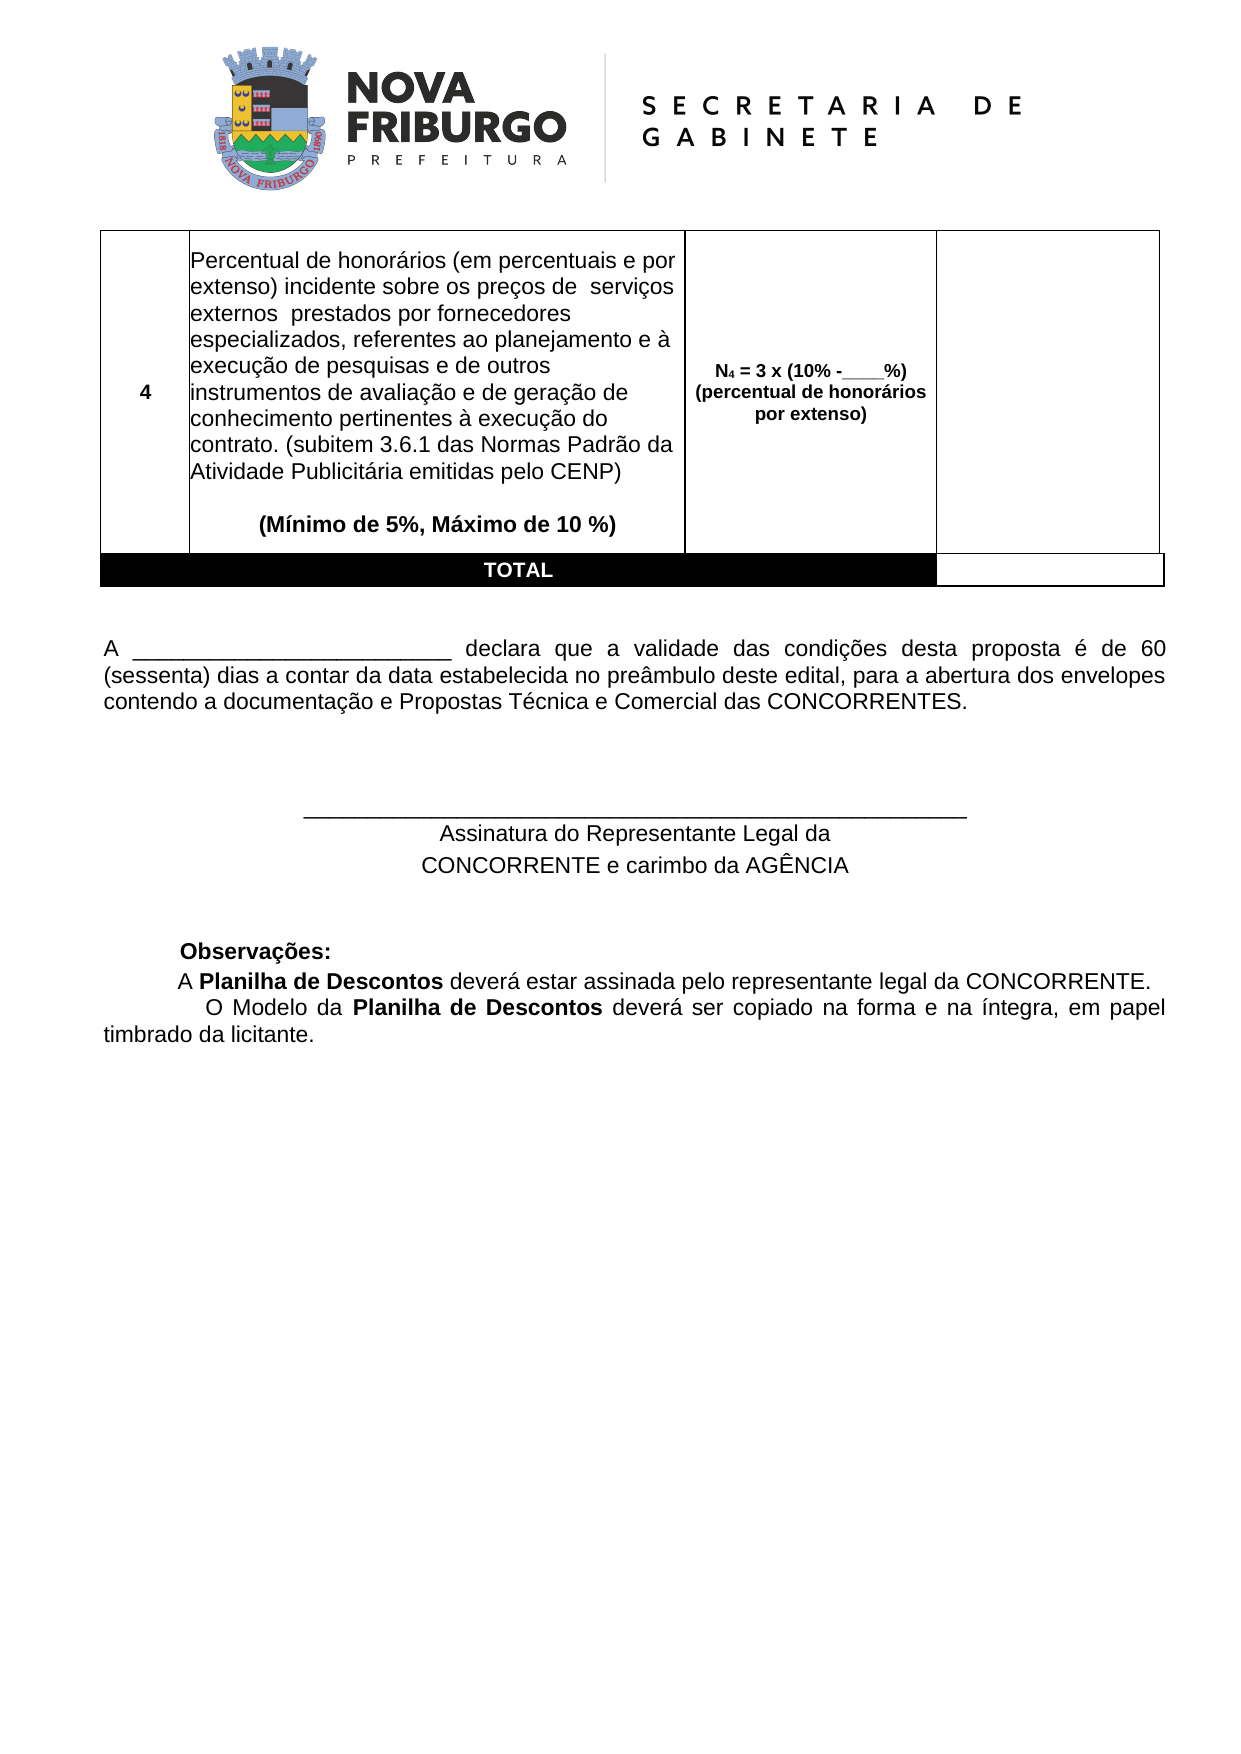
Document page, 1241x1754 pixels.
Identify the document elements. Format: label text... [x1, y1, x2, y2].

table_cell N4 = 3 x (10% -____%) (percentual de honorários por extenso) [686, 231, 936, 553]
text A Planilha de Descontos deverá estar assinada pelo representante legal da CONCORRENTE. [103, 968, 1167, 994]
text Assinatura do Representante Legal da [103, 820, 1167, 846]
table_cell [937, 554, 1163, 585]
table_cell 4 [101, 231, 189, 553]
text O Modelo da Planilha de Descontos deverá ser copiado na forma e na íntegra, em papel timbrado da licitante. [103, 994, 1167, 1047]
text ____________________________________________________ [103, 793, 1167, 820]
table_cell [937, 231, 1159, 553]
picture [177, 0, 1062, 230]
text A _________________________ declara que a validade das condições desta proposta é de 60 (sessenta) dias a contar da data estabelecida no preâmbulo deste edital, para a abertura dos envelopes contendo a documentação e Propostas Técnica e Comercial das CONCORRENTES. [103, 635, 1167, 714]
table_cell Percentual de honorários (em percentuais e por extenso) incidente sobre os preços de serviços externos prestados por fornecedores especializados, referentes ao planejamento e à execução de pesquisas e de outros instrumentos de avaliação e de geração de conhecimento pertinentes à execução do contrato. (subitem 3.6.1 das Normas Padrão da Atividade Publicitária emitidas pelo CENP) (Mínimo de 5%, Máximo de 10 %) [190, 231, 684, 553]
text CONCORRENTE e carimbo da AGÊNCIA [103, 852, 1167, 879]
text Observações: [103, 938, 1167, 964]
table_cell TOTAL [102, 554, 936, 585]
